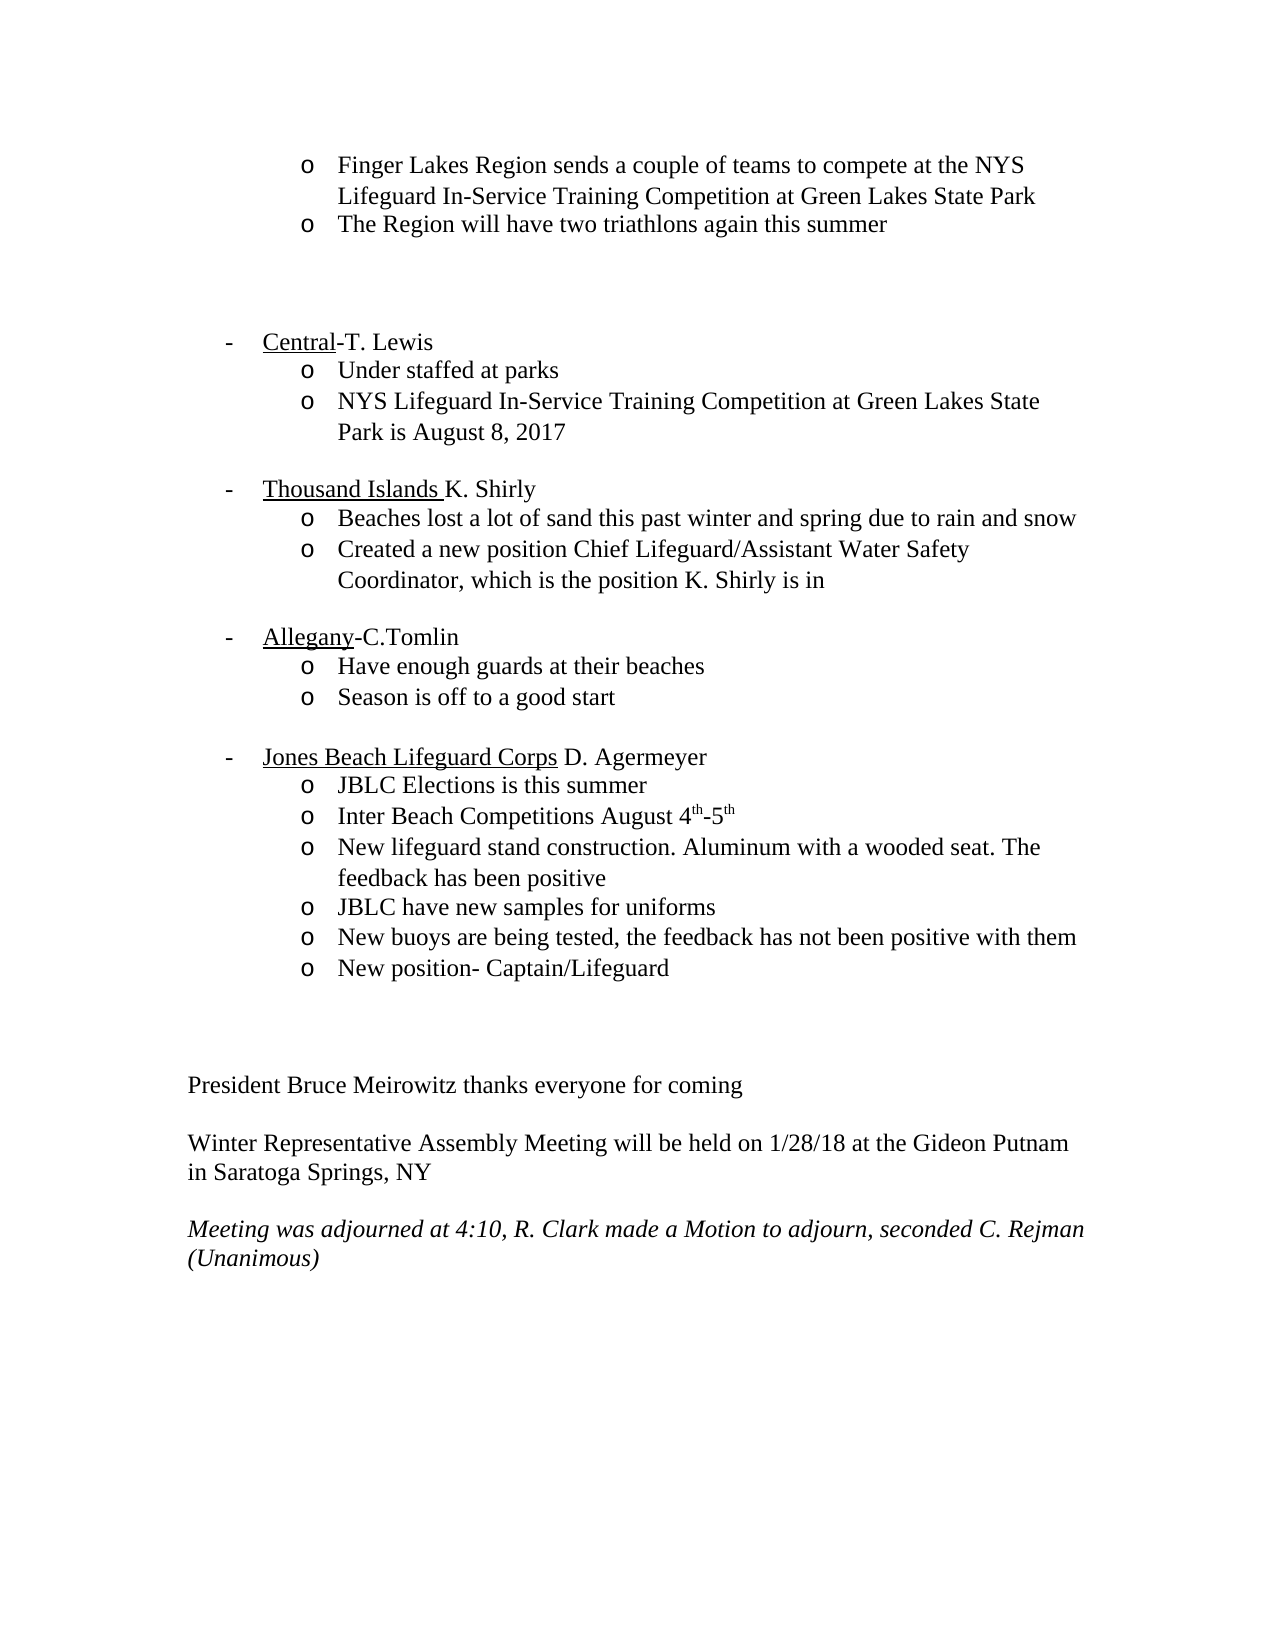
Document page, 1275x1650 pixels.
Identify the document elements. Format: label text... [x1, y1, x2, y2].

list Under staffed at parks [300, 355, 1087, 386]
text President Bruce Meirowitz thanks everyone for coming [187, 1070, 1087, 1099]
list NYS Lifeguard In-Service Training Competition at Green Lakes State Park is August 8, 2017 [300, 386, 1087, 446]
text Winter Representative Assembly Meeting will be held on 1/28/18 at the Gideon Putnam in Saratoga Springs, NY [187, 1128, 1087, 1185]
list Have enough guards at their beaches [300, 651, 1087, 682]
text Meeting was adjourned at 4:10, R. Clark made a Motion to adjourn, seconded C. Rejman (Unanimous) [187, 1214, 1087, 1272]
list JBLC have new samples for uniforms [300, 892, 1087, 922]
list Allegany-C.Tomlin [225, 622, 1087, 651]
list Jones Beach Lifeguard Corps D. Agermeyer [225, 742, 1087, 770]
list Created a new position Chief Lifeguard/Assistant Water Safety Coordinator, which is the position K. Shirly is in [300, 534, 1087, 594]
list Beaches lost a lot of sand this past winter and spring due to rain and snow [300, 503, 1087, 534]
list New buoys are being tested, the feedback has not been positive with them [300, 922, 1087, 953]
list Thousand Islands K. Shirly [225, 474, 1087, 503]
list Central-T. Lewis [225, 327, 1087, 355]
list New lifeguard stand construction. Aluminum with a wooded seat. The feedback has been positive [300, 832, 1087, 892]
list Season is off to a good start [300, 682, 1087, 713]
list The Region will have two triathlons again this summer [300, 209, 1087, 240]
list Finger Lakes Region sends a couple of teams to compete at the NYS Lifeguard In-Service Training Competition at Green Lakes State Park [300, 150, 1087, 209]
list New position- Captain/Lifeguard [300, 953, 1087, 984]
list Inter Beach Competitions August 4th-5th [300, 801, 1087, 832]
list JBLC Elections is this summer [300, 770, 1087, 801]
